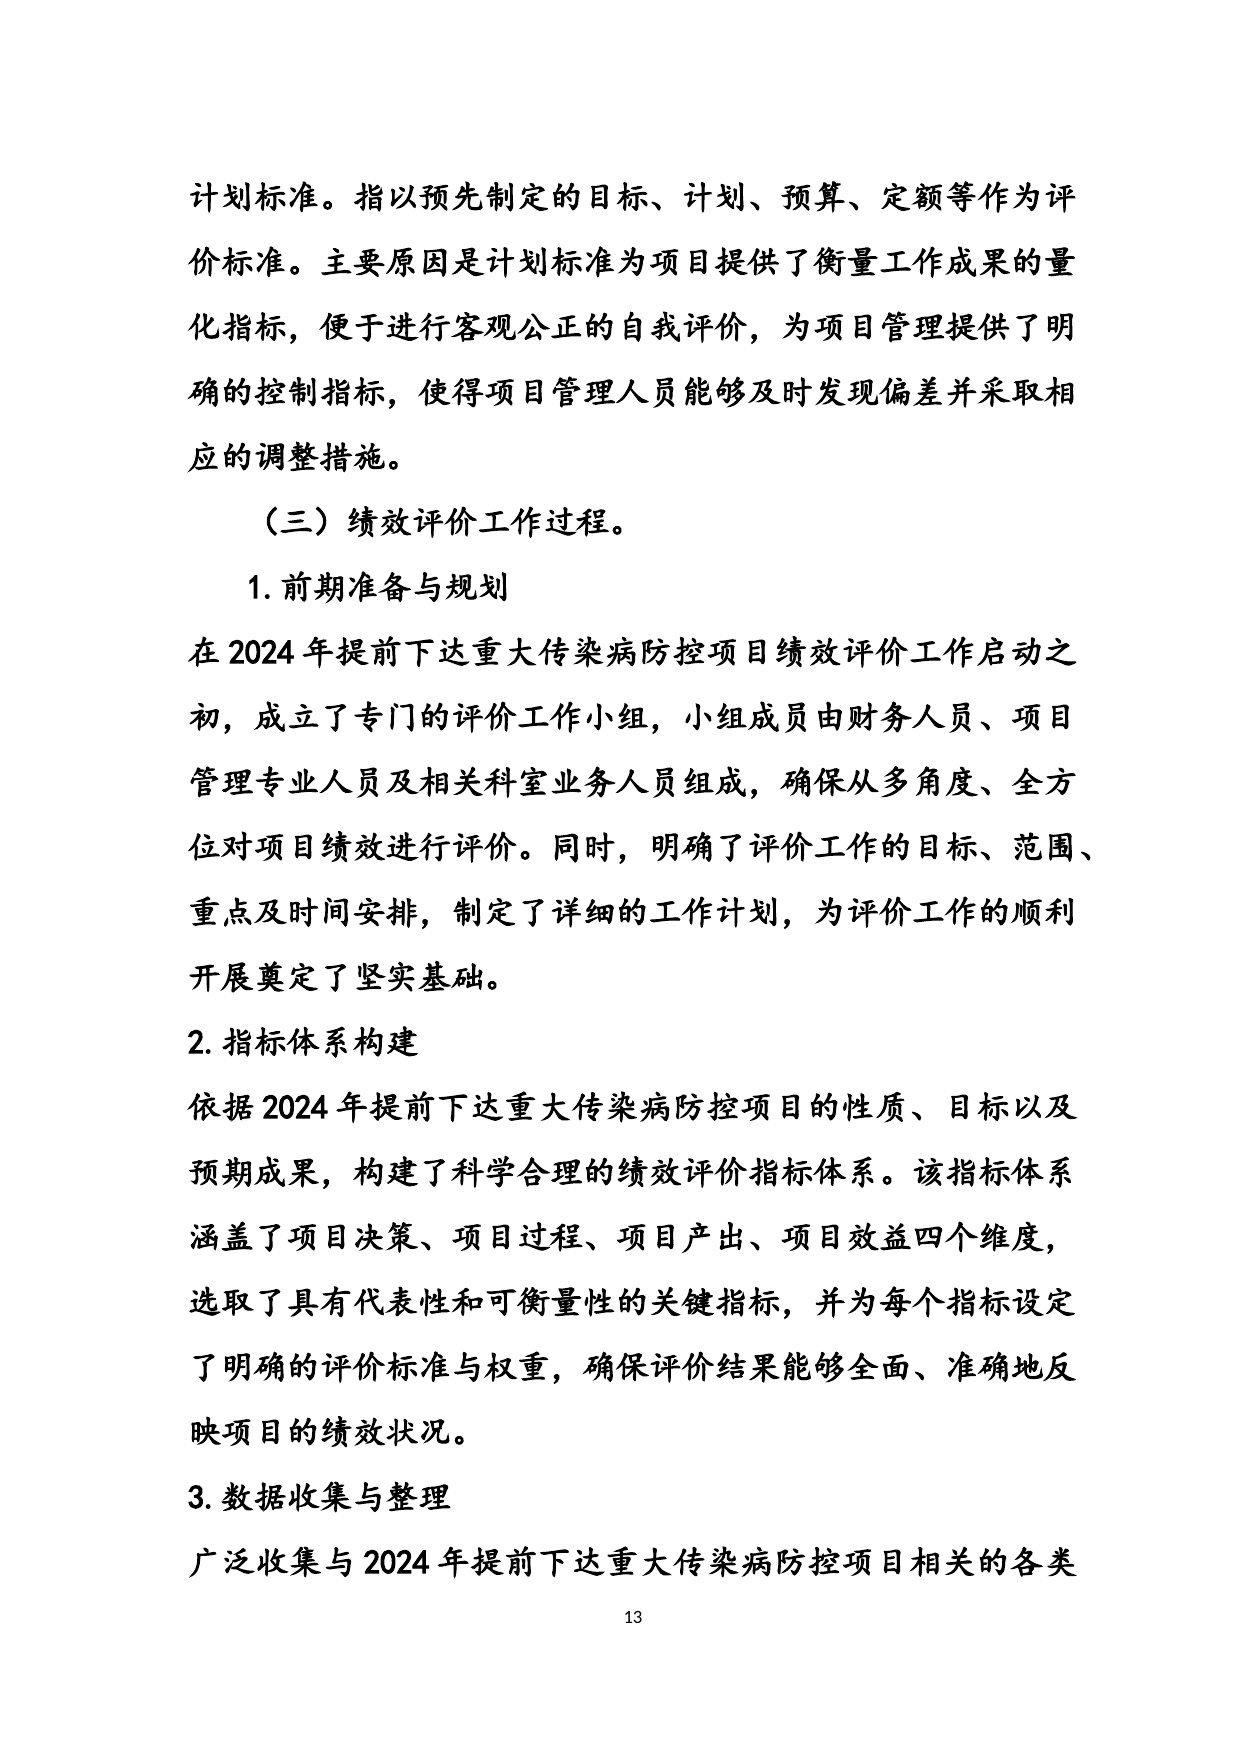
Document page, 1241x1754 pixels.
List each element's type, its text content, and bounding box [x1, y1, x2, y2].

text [187, 552, 1078, 1592]
text （三）绩效评价工作过程。 [187, 487, 1078, 552]
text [187, 162, 1078, 487]
